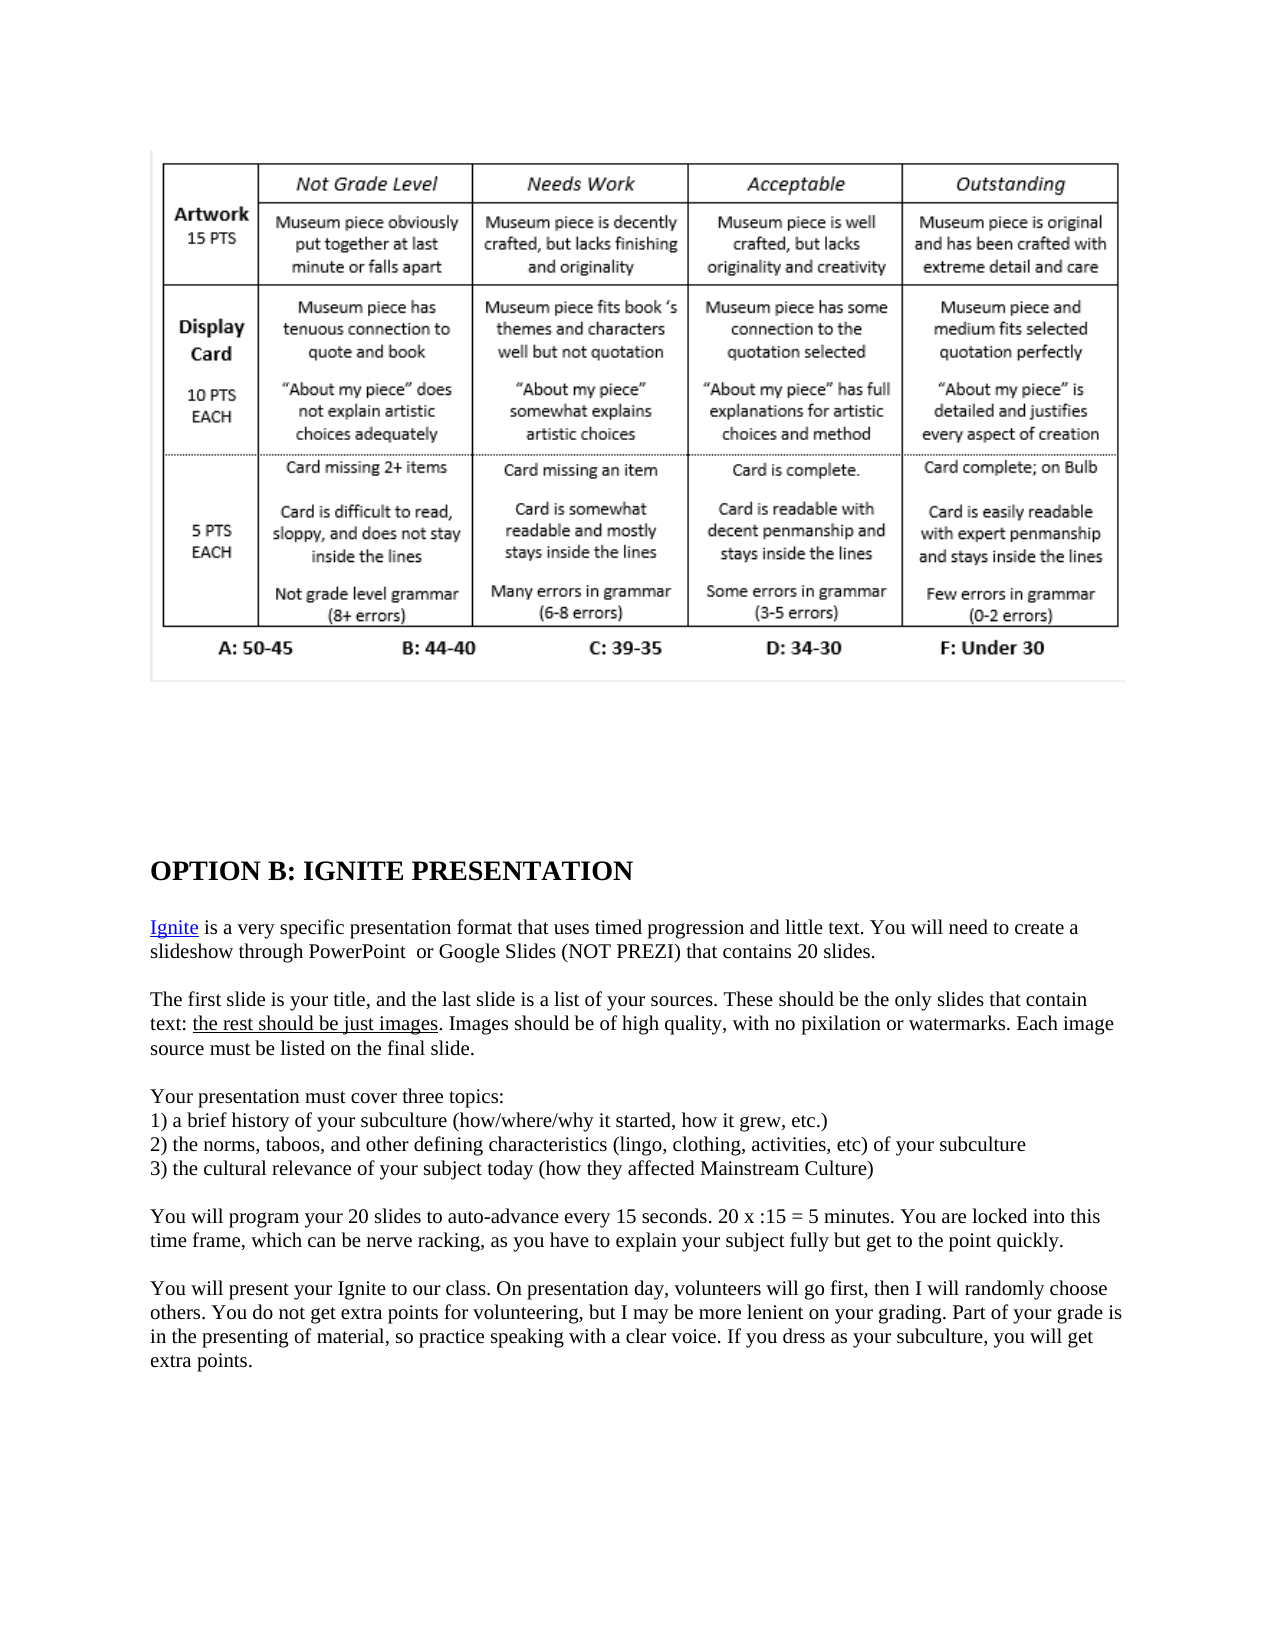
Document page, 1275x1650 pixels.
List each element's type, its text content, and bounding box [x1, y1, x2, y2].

picture [150, 150, 1125, 682]
text Ignite is a very specific presentation format that uses timed progression and little text. You will need to create a slideshow through PowerPoint or Google Slides (NOT PREZI) that contains 20 slides. [150, 915, 1125, 963]
text The first slide is your title, and the last slide is a list of your sources. These should be the only slides that contain text: the rest should be just images. Images should be of high quality, with no pixilation or watermarks. Each image source must be listed on the final slide. Your presentation must cover three topics: 1) a brief history of your subculture (how/where/why it started, how it grew, etc.) 2) the norms, taboos, and other defining characteristics (lingo, clothing, activities, etc) of your subculture 3) the cultural relevance of your subject today (how they affected Mainstream Culture) You will program your 20 slides to auto-advance every 15 seconds. 20 x :15 = 5 minutes. You are locked into this time frame, which can be nerve racking, as you have to explain your subject fully but get to the point quickly. You will present your Ignite to our class. On presentation day, volunteers will go first, then I will randomly choose others. You do not get extra points for volunteering, but I may be more lenient on your grading. Part of your grade is in the presenting of material, so practice speaking with a clear voice. If you dress as your subculture, you will get extra points. [150, 987, 1125, 1372]
text OPTION B: IGNITE PRESENTATION [150, 853, 1125, 886]
